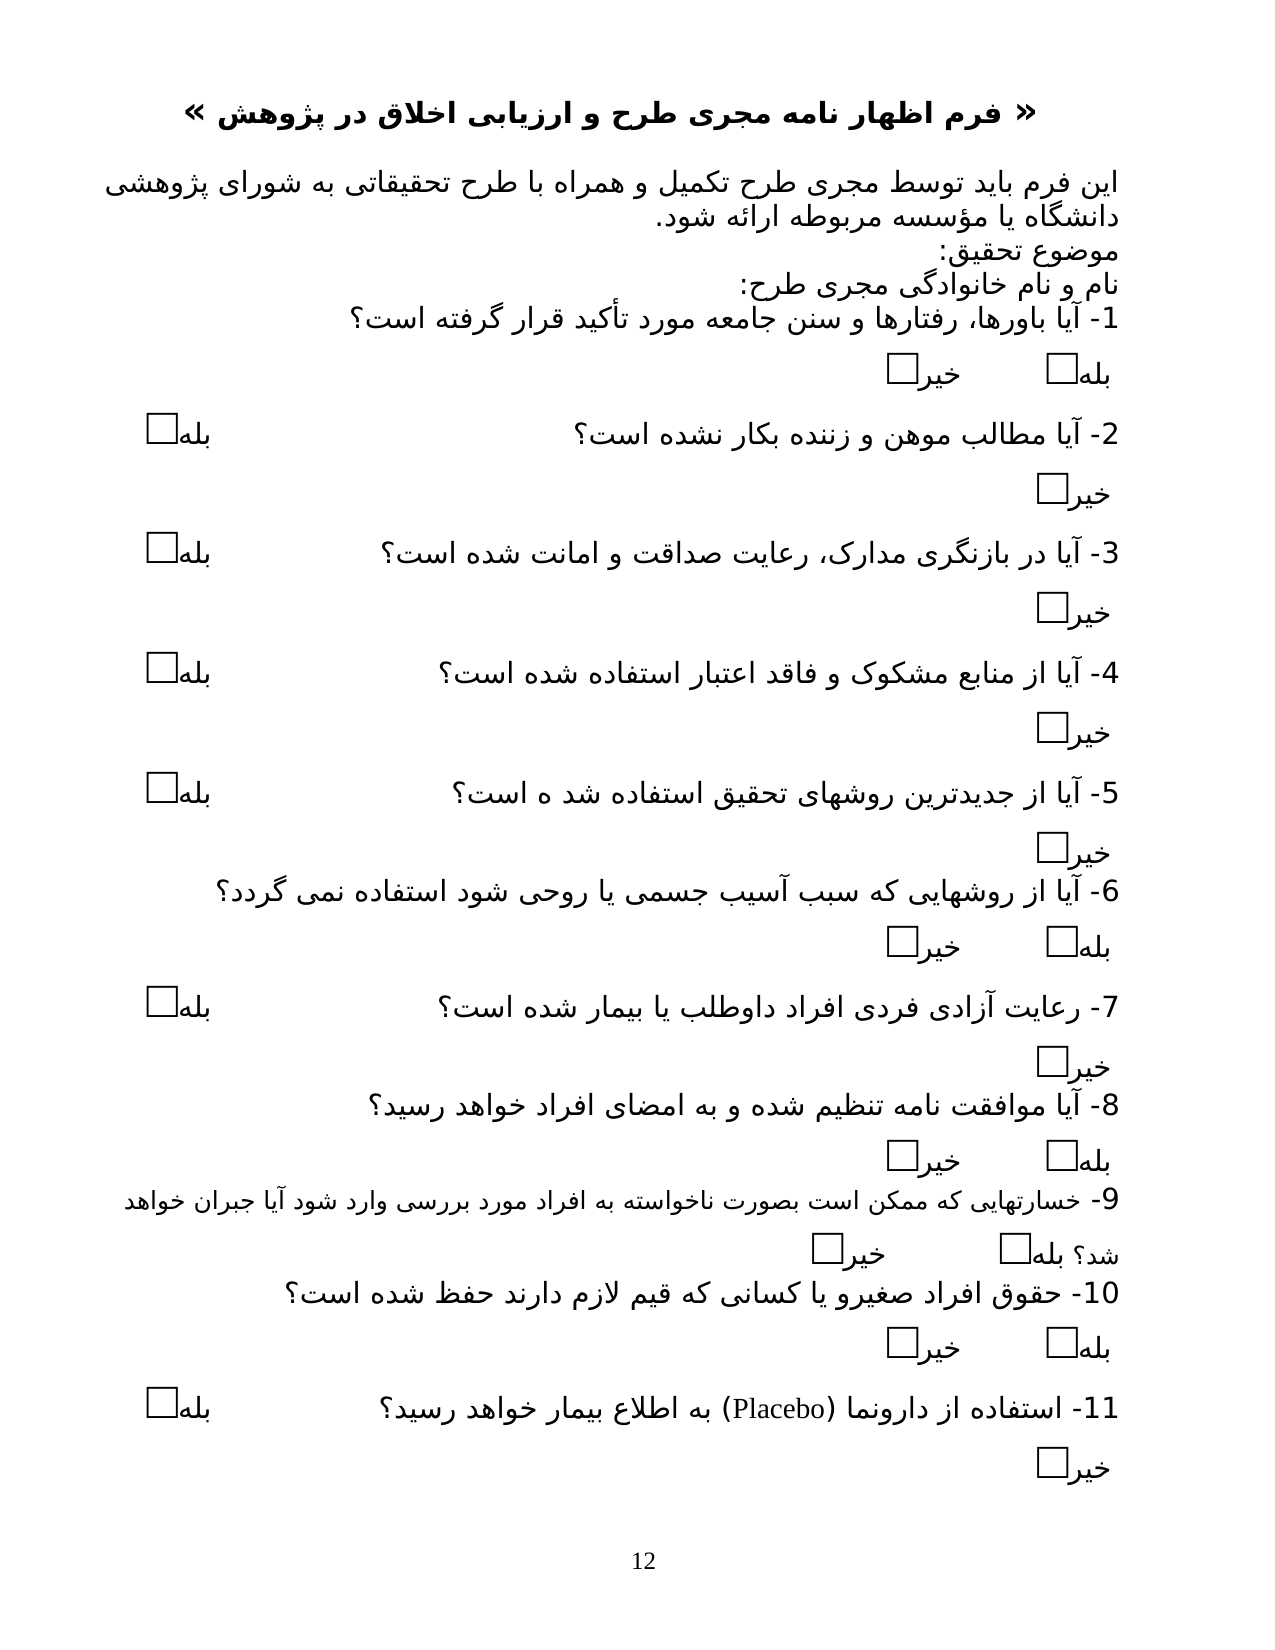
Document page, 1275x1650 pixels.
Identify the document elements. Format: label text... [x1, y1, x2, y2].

text نام و نام خانوادگی مجری طرح: [100, 268, 1120, 302]
text 10- حقوق افراد صغيرو يا کسانی که قيم لازم دارند حفظ شده است؟ بله□ خير□ [100, 1276, 1120, 1370]
text 4- آيا از منابع مشکوک و فاقد اعتبار استفاده شده است؟ بله□ خير□ [100, 635, 1120, 755]
text 1- آيا باورها، رفتارها و سنن جامعه مورد تأکيد قرار گرفته است؟ بله□ خير□ [100, 302, 1120, 396]
text 5- آيا از جديدترين روشهای تحقيق استفاده شد ه است؟ بله□ خير□ [100, 755, 1120, 875]
text 7- رعايت آزادی فردی افراد داوطلب يا بيمار شده است؟ بله□ خير□ [100, 968, 1120, 1088]
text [100, 1370, 1120, 1490]
text 8- آيا موافقت نامه تنظيم شده و به امضای افراد خواهد رسيد؟ بله□ خير□ [100, 1088, 1120, 1182]
text « فرم اظهار نامه مجری طرح و ارزيابی اخلاق در پژوهش » [100, 89, 1120, 132]
text 9- خسارتهايی که ممکن است بصورت ناخواسته به افراد مورد بررسی وارد شود آيا جبران خواهد شد؟ بله□ خير□ [100, 1182, 1120, 1276]
text موضوع تحقيق: [100, 234, 1120, 268]
text 6- آيا از روشهايی که سبب آسيب جسمی يا روحی شود استفاده نمی گردد؟ بله□ خير□ [100, 875, 1120, 968]
text 3- آيا در بازنگری مدارک، رعايت صداقت و امانت شده است؟ بله□ خير□ [100, 515, 1120, 635]
text 2- آيا مطالب موهن و زننده بکار نشده است؟ بله□ خير□ [100, 396, 1120, 515]
text اين فرم بايد توسط مجری طرح تکميل و همراه با طرح تحقيقاتی به شورای پژوهشی دانشگاه يا مؤسسه مربوطه ارائه شود. [100, 166, 1120, 234]
